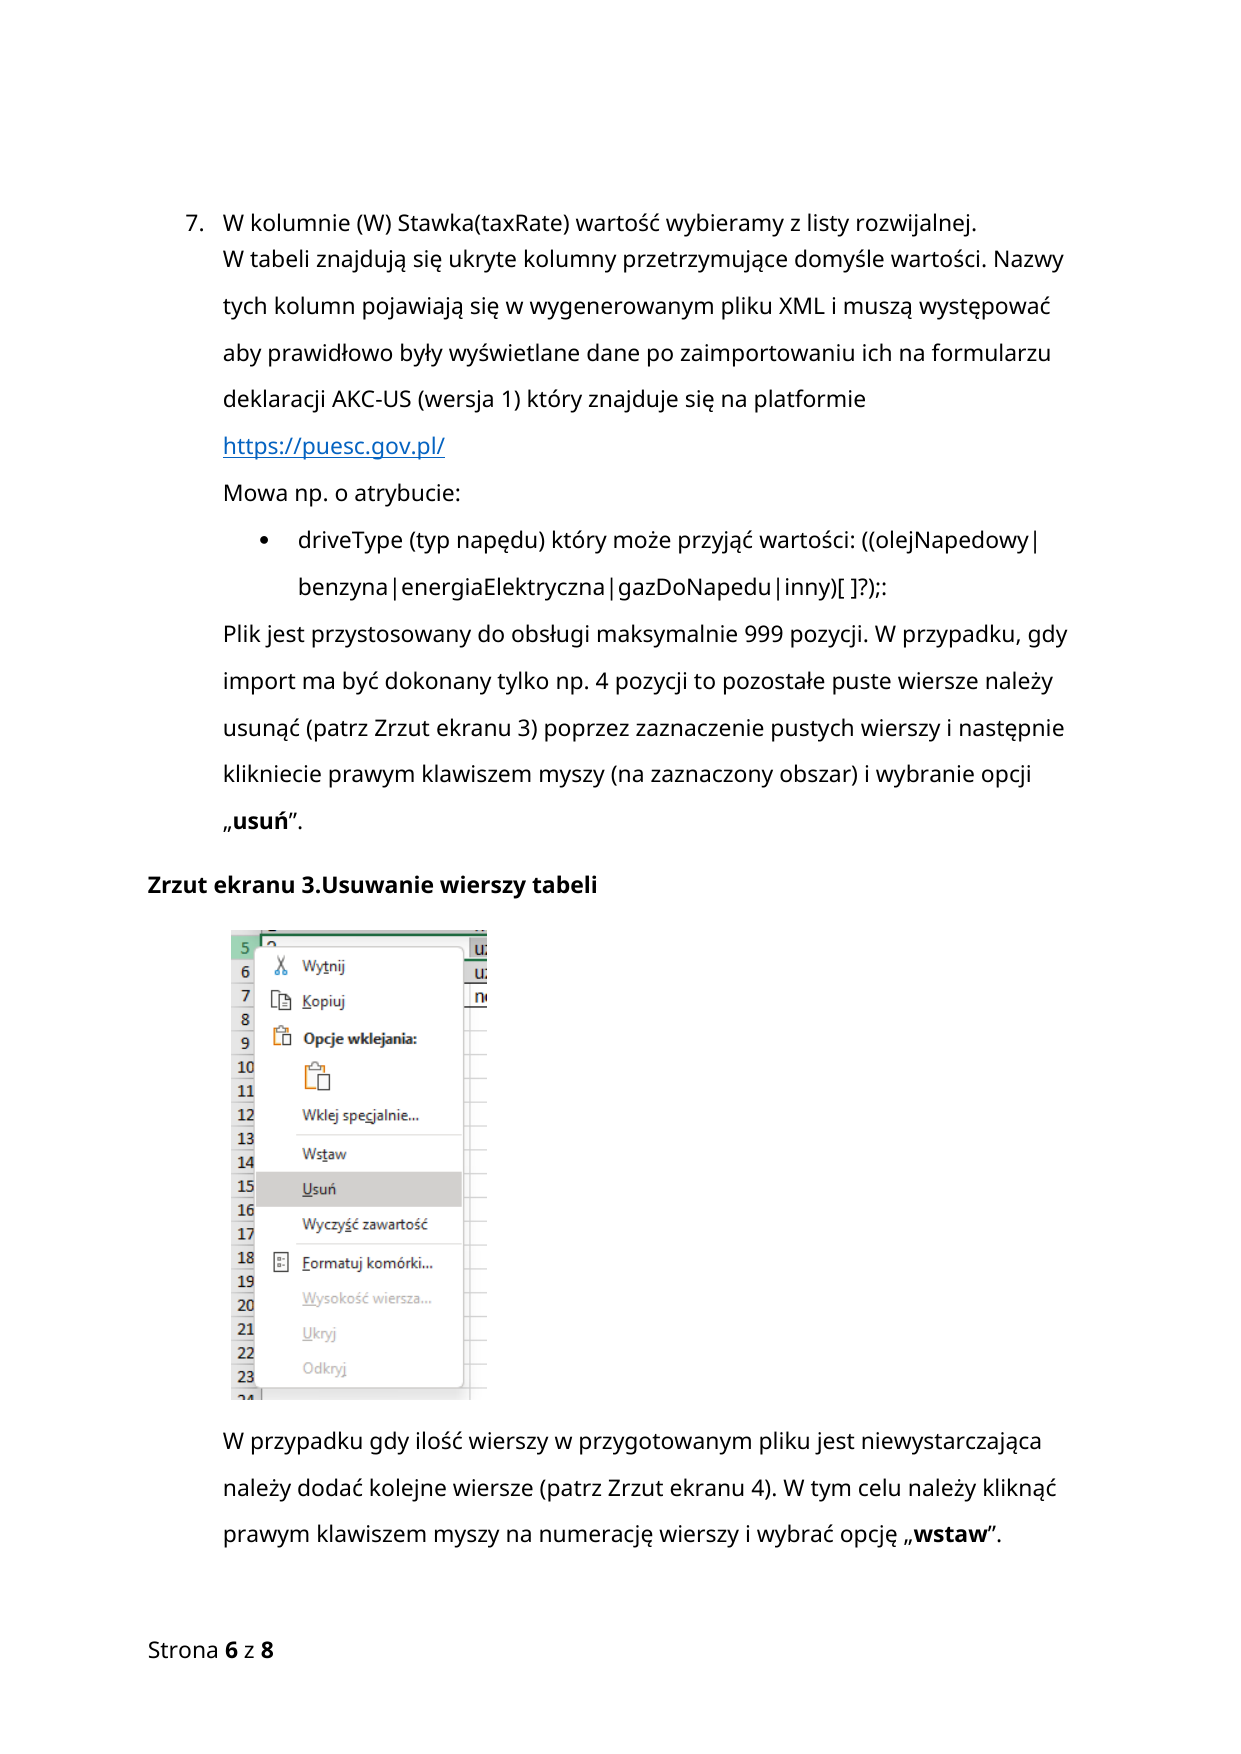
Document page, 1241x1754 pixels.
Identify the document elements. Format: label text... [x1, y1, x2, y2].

list https://puesc.gov.pl/ [223, 430, 1093, 461]
list driveType (typ napędu) który może przyjąć wartości: ((olejNapedowy|benzyna|energiaElektryczna|gazDoNapedu|inny)[ ]?);: [260, 524, 1093, 602]
list W przypadku gdy ilość wierszy w przygotowanym pliku jest niewystarczająca należy dodać kolejne wiersze (patrz Zrzut ekranu 4). W tym celu należy kliknąć prawym klawiszem myszy na numerację wierszy i wybrać opcję „wstaw”. [223, 1424, 1093, 1549]
list W kolumnie (W) Stawka(taxRate) wartość wybieramy z listy rozwijalnej. [185, 207, 1093, 238]
picture [231, 930, 487, 1400]
list Plik jest przystosowany do obsługi maksymalnie 999 pozycji. W przypadku, gdy import ma być dokonany tylko np. 4 pozycji to pozostałe puste wiersze należy usunąć (patrz Zrzut ekranu 3) poprzez zaznaczenie pustych wierszy i następnie klikniecie prawym klawiszem myszy (na zaznaczony obszar) i wybranie opcji „usuń”. [223, 618, 1093, 836]
list W tabeli znajdują się ukryte kolumny przetrzymujące domyśle wartości. Nazwy tych kolumn pojawiają się w wygenerowanym pliku XML i muszą występować aby prawidłowo były wyświetlane dane po zaimportowaniu ich na formularzu deklaracji AKC-US (wersja 1) który znajduje się na platformie [223, 243, 1093, 414]
list Mowa np. o atrybucie: [223, 477, 1093, 508]
